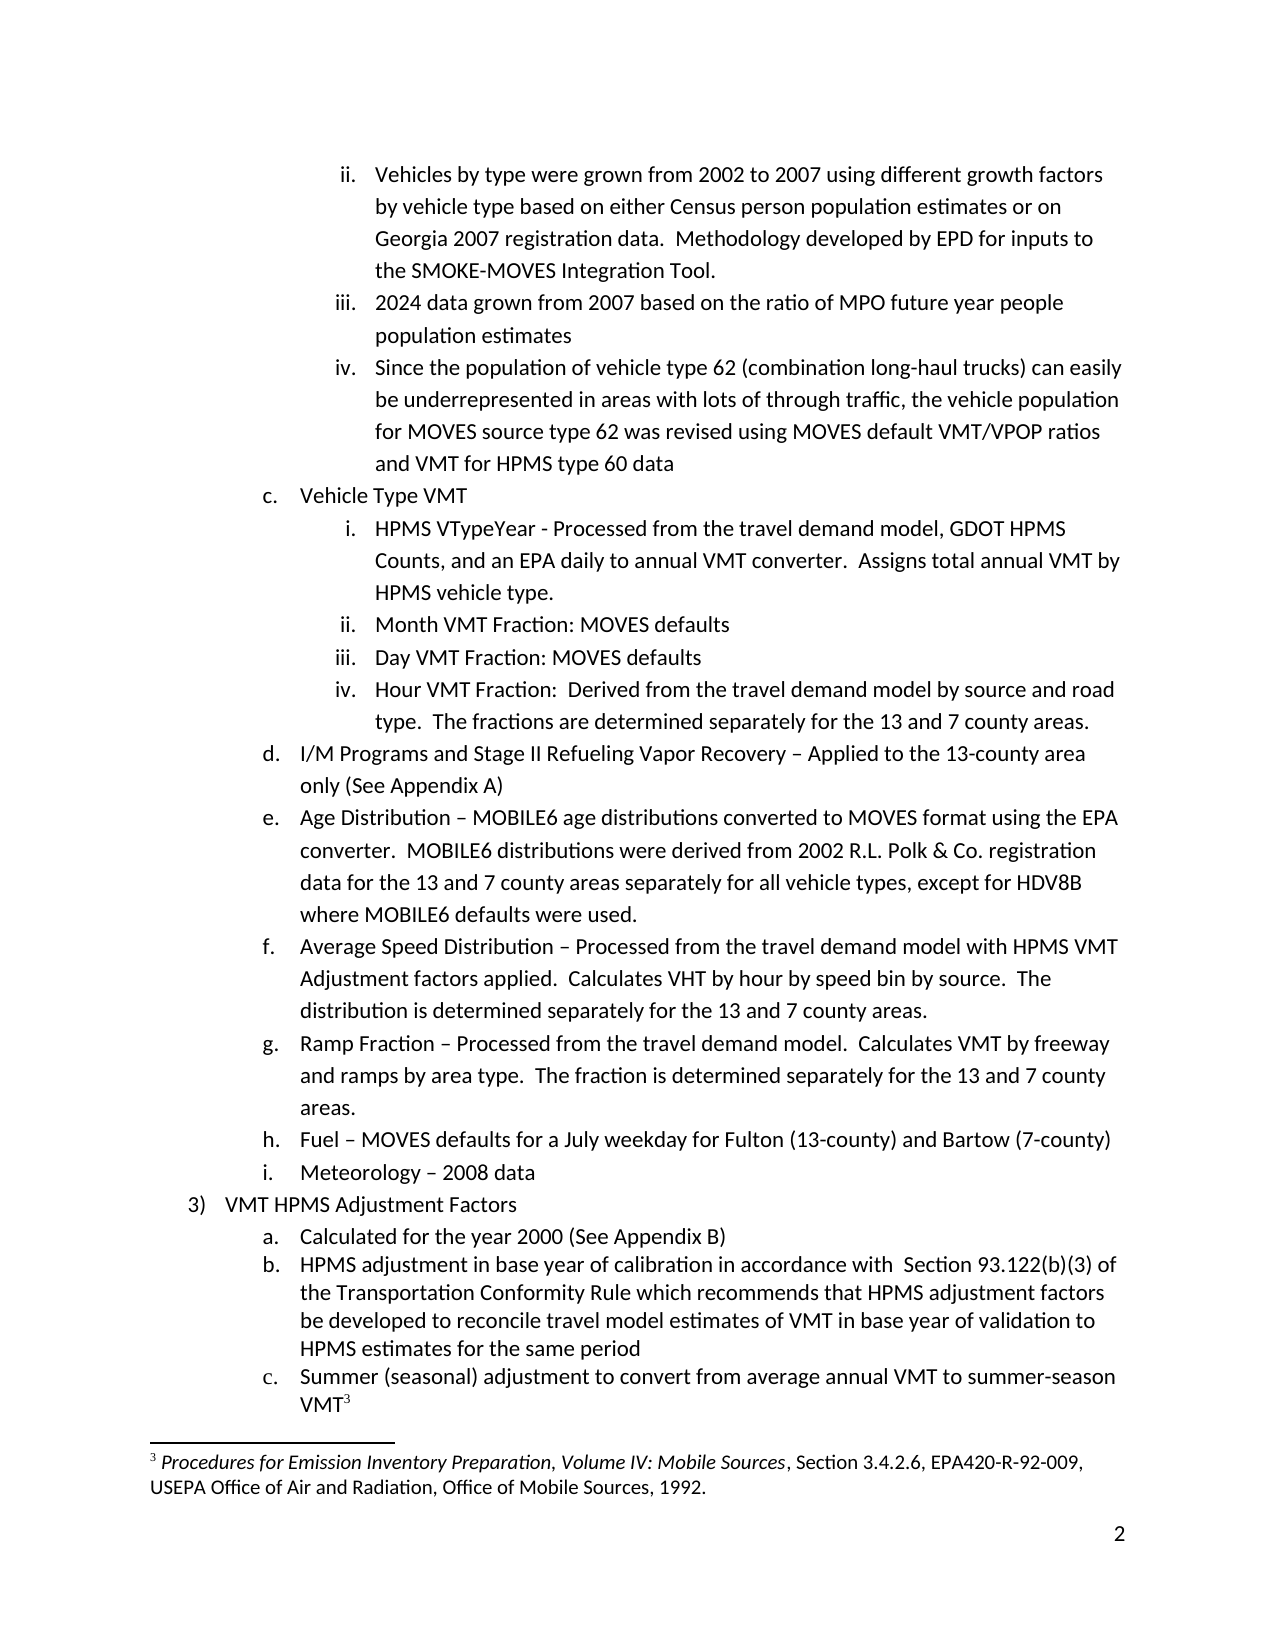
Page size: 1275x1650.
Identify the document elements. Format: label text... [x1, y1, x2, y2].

list Vehicles by type were grown from 2002 to 2007 using different growth factors by vehicle type based on either Census person population estimates or on Georgia 2007 registration data. Methodology developed by EPD for inputs to the SMOKE-MOVES Integration Tool. [356, 160, 1125, 284]
list Meteorology – 2008 data [262, 1158, 1125, 1186]
list Month VMT Fraction: MOVES defaults [356, 610, 1125, 638]
list HPMS VTypeYear - Processed from the travel demand model, GDOT HPMS Counts, and an EPA daily to annual VMT converter. Assigns total annual VMT by HPMS vehicle type. [356, 514, 1125, 606]
list Summer (seasonal) adjustment to convert from average annual VMT to summer-season VMT [262, 1362, 1125, 1418]
list I/M Programs and Stage II Refueling Vapor Recovery – Applied to the 13-county area only (See Appendix A) [262, 739, 1125, 799]
list HPMS adjustment in base year of calibration in accordance with Section 93.122(b)(3) of the Transportation Conformity Rule which recommends that HPMS adjustment factors be developed to reconcile travel model estimates of VMT in base year of validation to HPMS estimates for the same period [262, 1250, 1125, 1362]
list Day VMT Fraction: MOVES defaults [356, 643, 1125, 671]
list Age Distribution – MOBILE6 age distributions converted to MOVES format using the EPA converter. MOBILE6 distributions were derived from 2002 R.L. Polk & Co. registration data for the 13 and 7 county areas separately for all vehicle types, except for HDV8B where MOBILE6 defaults were used. [262, 803, 1125, 928]
list Since the population of vehicle type 62 (combination long-haul trucks) can easily be underrepresented in areas with lots of through traffic, the vehicle population for MOVES source type 62 was revised using MOVES default VMT/VPOP ratios and VMT for HPMS type 60 data [356, 353, 1125, 477]
list Vehicle Type VMT [262, 482, 1125, 510]
list 2024 data grown from 2007 based on the ratio of MPO future year people population estimates [356, 288, 1125, 349]
list Ramp Fraction – Processed from the travel demand model. Calculates VMT by freeway and ramps by area type. The fraction is determined separately for the 13 and 7 county areas. [262, 1029, 1125, 1121]
list Calculated for the year 2000 (See Appendix B) [262, 1222, 1125, 1250]
list Average Speed Distribution – Processed from the travel demand model with HPMS VMT Adjustment factors applied. Calculates VHT by hour by speed bin by source. The distribution is determined separately for the 13 and 7 county areas. [262, 932, 1125, 1025]
list Fuel – MOVES defaults for a July weekday for Fulton (13-county) and Bartow (7-county) [262, 1125, 1125, 1153]
list VMT HPMS Adjustment Factors [187, 1190, 1125, 1218]
list Hour VMT Fraction: Derived from the travel demand model by source and road type. The fractions are determined separately for the 13 and 7 county areas. [356, 675, 1125, 735]
